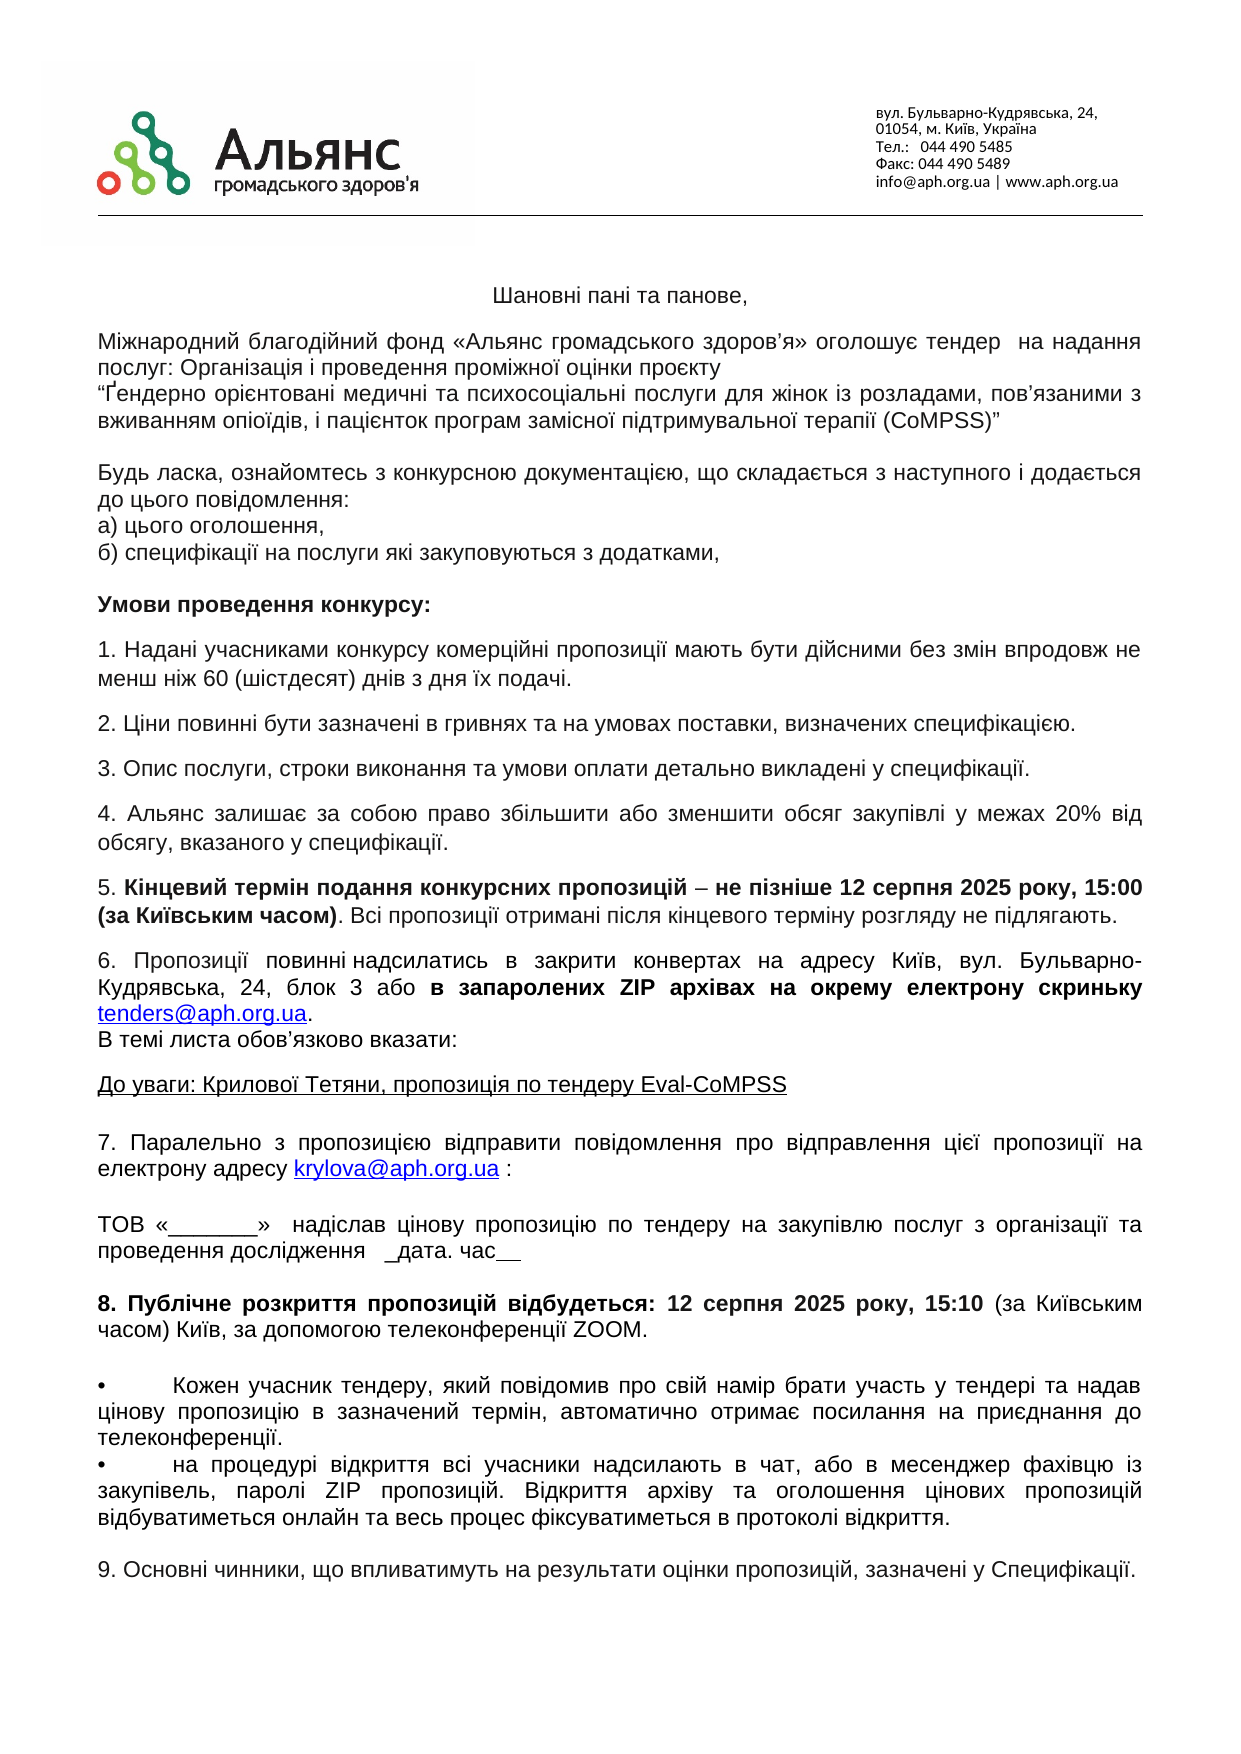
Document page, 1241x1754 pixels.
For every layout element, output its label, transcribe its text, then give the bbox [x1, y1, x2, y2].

text 2. Ціни повинні бути зазначені в гривнях та на умовах поставки, визначених специфікацією. [97, 710, 1143, 736]
text Умови проведення конкурсу: [97, 591, 1143, 617]
text 1. Надані учасниками конкурсу комерційні пропозиції мають бути дійсними без змін впродовж не менш ніж 60 (шістдесят) днів з дня їх подачі. [97, 636, 1143, 691]
text • на процедурі відкриття всі учасники надсилають в чат, або в месенджер фахівцю із закупівель, паролі ZIP пропозицій. Відкриття архіву та оголошення цінових пропозицій відбуватиметься онлайн та весь процес фіксуватиметься в протоколі відкриття. [97, 1451, 1143, 1530]
text Міжнародний благодійний фонд «Альянс громадського здоров’я» оголошує тендер на надання послуг: Організація і проведення проміжної оцінки проєкту [97, 328, 1143, 380]
text а) цього оголошення, [97, 512, 1143, 538]
text 3. Опис послуги, строки виконання та умови оплати детально викладені у специфікації. [97, 755, 1143, 781]
text 5. Кінцевий термін подання конкурсних пропозицій – не пізніше 12 серпня 2025 року, 15:00 (за Київським часом). Всі пропозиції отримані після кінцевого терміну розгляду не підлягають. [97, 873, 1143, 928]
picture [40, 61, 476, 246]
text 8. Публічне розкриття пропозицій відбудеться: 12 серпня 2025 року, 15:10 (за Київським часом) Київ, за допомогою телеконференції ZOOM. [97, 1290, 1143, 1342]
text 9. Основні чинники, що впливатимуть на результати оцінки пропозицій, зазначені у Специфікації. [97, 1556, 1143, 1582]
text 4. Альянс залишає за собою право збільшити або зменшити обсяг закупівлі у межах 20% від обсягу, вказаного у специфікації. [97, 800, 1143, 855]
text Будь ласка, ознайомтесь з конкурсною документацією, що складається з наступного і додається до цього повідомлення: [97, 459, 1143, 512]
text б) специфікації на послуги які закуповуються з додатками, [97, 538, 1143, 565]
text До уваги: Крилової Тетяни, пропозиція по тендеру Eval-CoMPSS [97, 1071, 1143, 1098]
text Шановні пані та панове, [97, 282, 1143, 309]
text ТОВ «_______» надіслав цінову пропозицію по тендеру на закупівлю послуг з організації та проведення дослідження _дата. час [97, 1211, 1143, 1263]
text 7. Паралельно з пропозицією відправити повідомлення про відправлення цієї пропозиції на електрону адресу krylova@aph.org.ua : [97, 1129, 1143, 1182]
text “Ґендерно орієнтовані медичні та психосоціальні послуги для жінок із розладами, пов’язаними з вживанням опіоїдів, і пацієнток програм замісної підтримувальної терапії (CoMPSS)” [97, 380, 1143, 433]
text 6. Пропозиції повинні надсилатись в закрити конвертах на адресу Київ, вул. Бульварно-Кудрявська, 24, блок 3 або в запаролених ZIP архівах на окрему електрону скриньку tenders@aph.org.ua. [97, 947, 1143, 1026]
text В темі листа обов’язково вказати: [97, 1026, 1143, 1052]
text • Кожен учасник тендеру, який повідомив про свій намір брати участь у тендері та надав цінову пропозицію в зазначений термін, автоматично отримає посилання на приєднання до телеконференції. [97, 1372, 1143, 1451]
